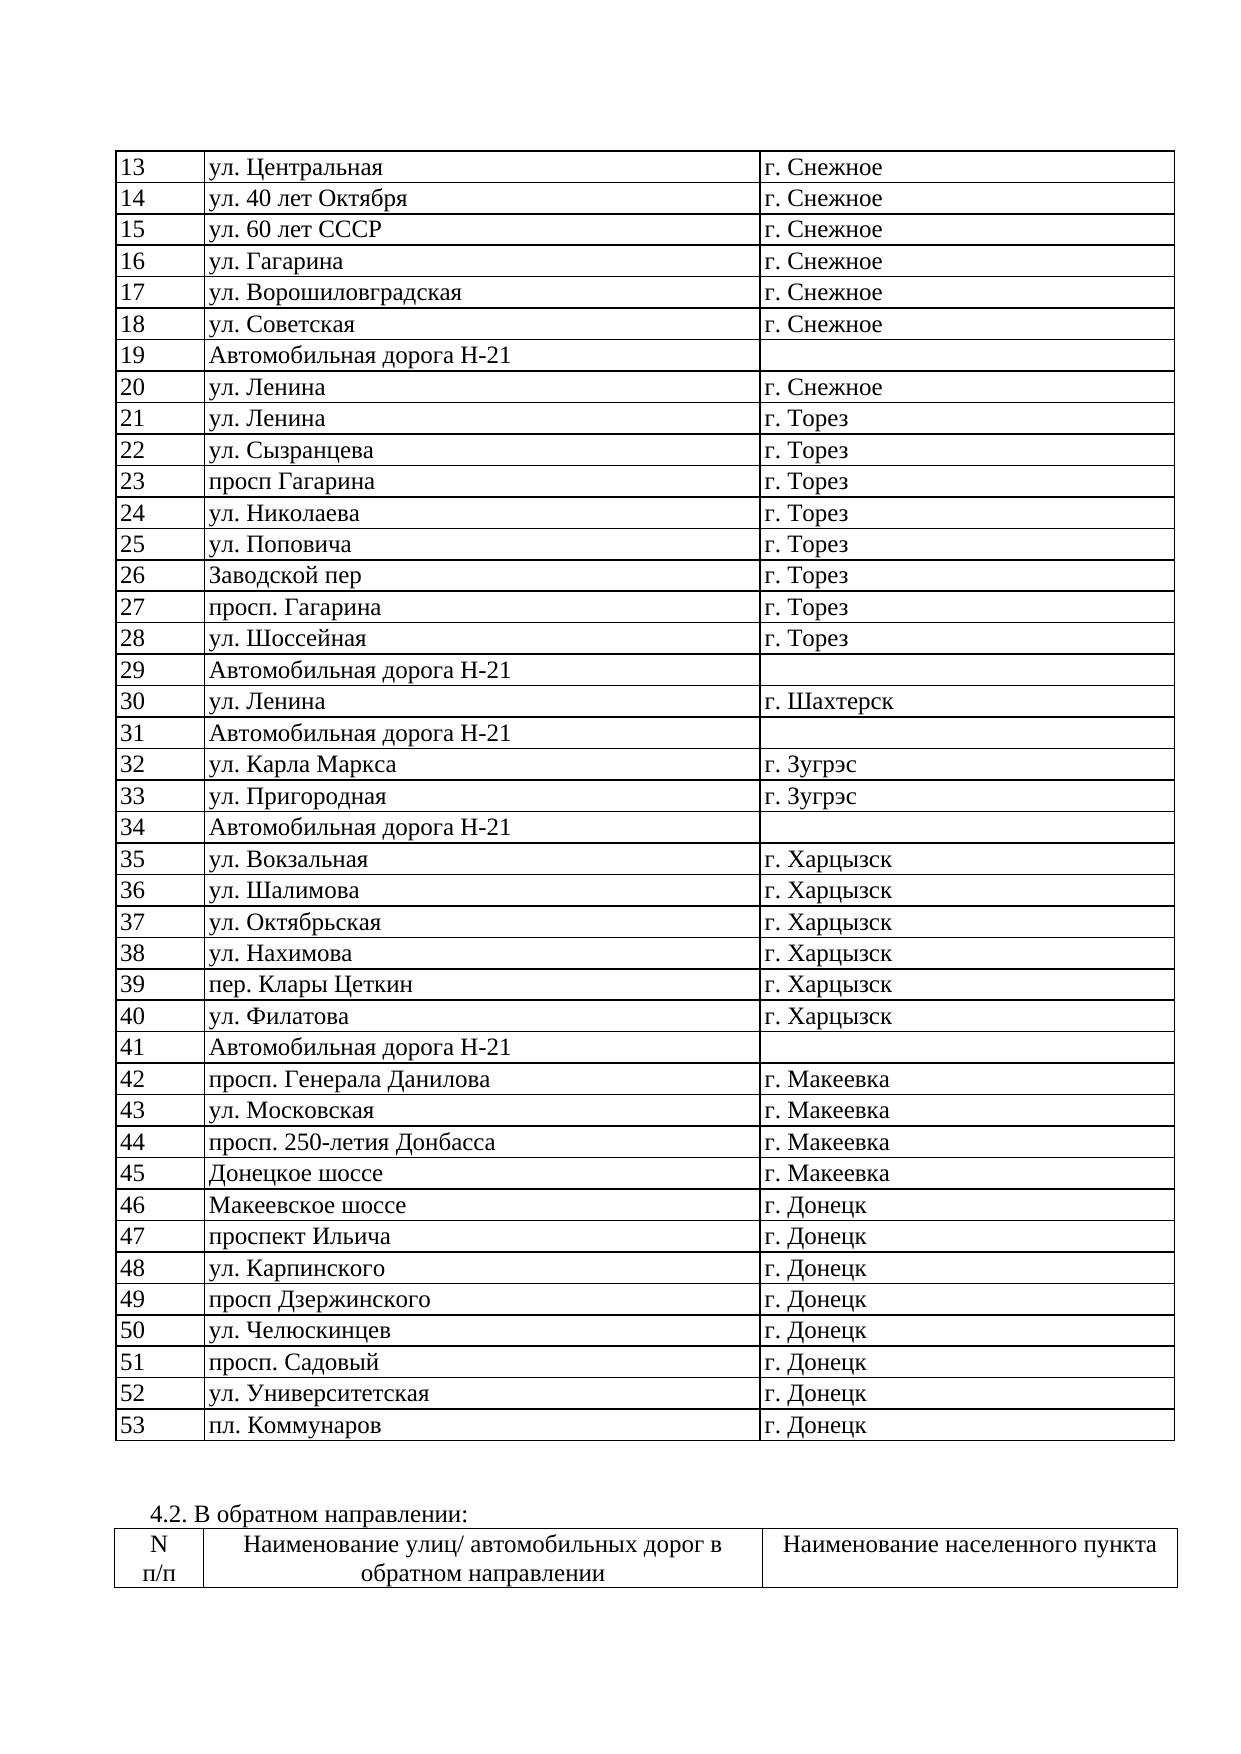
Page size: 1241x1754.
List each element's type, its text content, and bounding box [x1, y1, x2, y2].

table_cell ул. Гагарина [205, 246, 759, 276]
table_cell ул. Университетская [205, 1378, 759, 1408]
table_cell г. Торез [761, 498, 1174, 527]
table_cell ул. Ленина [205, 686, 759, 716]
table_cell г. Торез [761, 623, 1174, 653]
table_cell пл. Коммунаров [205, 1410, 759, 1440]
table_cell просп. Гагарина [205, 592, 759, 622]
table_cell г. Харцызск [761, 907, 1174, 936]
table_cell просп. Генерала Данилова [205, 1064, 759, 1094]
table_cell Заводской пер [205, 561, 759, 590]
table_cell просп Дзержинского [205, 1284, 759, 1314]
table_cell 31 [117, 718, 204, 748]
table_header N п/п [115, 1529, 203, 1587]
table_cell г. Харцызск [761, 970, 1174, 999]
table_cell г. Снежное [761, 277, 1174, 307]
table_cell Автомобильная дорога Н-21 [205, 340, 759, 370]
table_cell 38 [117, 938, 204, 968]
table_cell г. Торез [761, 435, 1174, 464]
table_cell г. Снежное [761, 152, 1174, 181]
table_cell г. Харцызск [761, 844, 1174, 873]
table_cell Автомобильная дорога Н-21 [205, 655, 759, 685]
table_cell ул. Ленина [205, 372, 759, 402]
table_cell 47 [117, 1221, 204, 1251]
table_cell 23 [117, 466, 204, 496]
table_cell г. Донецк [761, 1410, 1174, 1440]
table_cell 41 [117, 1032, 204, 1062]
table_cell 20 [117, 372, 204, 402]
table_cell г. Макеевка [761, 1095, 1174, 1125]
table_cell 49 [117, 1284, 204, 1314]
table_cell 42 [117, 1064, 204, 1094]
table_cell 30 [117, 686, 204, 716]
table_cell г. Макеевка [761, 1158, 1174, 1188]
table_cell 50 [117, 1316, 204, 1345]
table_cell [761, 340, 1174, 370]
table_cell г. Снежное [761, 246, 1174, 276]
table_cell г. Снежное [761, 309, 1174, 339]
table_cell Автомобильная дорога Н-21 [205, 812, 759, 842]
table_cell ул. Советская [205, 309, 759, 339]
table_cell г. Торез [761, 403, 1174, 433]
table_cell г. Торез [761, 529, 1174, 559]
table_cell ул. Ворошиловградская [205, 277, 759, 307]
table_cell ул. Челюскинцев [205, 1316, 759, 1345]
table_cell проспект Ильича [205, 1221, 759, 1251]
table_cell 37 [117, 907, 204, 936]
table_cell г. Торез [761, 592, 1174, 622]
table_header Наименование населенного пункта [763, 1529, 1177, 1587]
table_cell ул. Ленина [205, 403, 759, 433]
table_cell г. Макеевка [761, 1064, 1174, 1094]
table_cell 44 [117, 1127, 204, 1157]
table_cell 35 [117, 844, 204, 873]
table_cell ул. Поповича [205, 529, 759, 559]
table_cell ул. Карла Маркса [205, 749, 759, 779]
table_cell просп. Садовый [205, 1347, 759, 1377]
table_cell 39 [117, 970, 204, 999]
table_cell [761, 655, 1174, 685]
table_cell ул. Николаева [205, 498, 759, 527]
table_cell 46 [117, 1190, 204, 1219]
table_cell ул. Центральная [205, 152, 759, 181]
text 4.2. В обратном направлении: [150, 1499, 1090, 1528]
table_cell 18 [117, 309, 204, 339]
table_cell г. Снежное [761, 215, 1174, 244]
table_cell ул. Шалимова [205, 875, 759, 905]
table_cell г. Донецк [761, 1190, 1174, 1219]
table_cell 29 [117, 655, 204, 685]
table_cell просп Гагарина [205, 466, 759, 496]
table_cell 15 [117, 215, 204, 244]
table_cell г. Снежное [761, 372, 1174, 402]
table_cell ул. Сызранцева [205, 435, 759, 464]
table_cell 27 [117, 592, 204, 622]
table_cell г. Харцызск [761, 938, 1174, 968]
table_cell Донецкое шоссе [205, 1158, 759, 1188]
table_cell г. Харцызск [761, 1001, 1174, 1031]
table_cell 53 [117, 1410, 204, 1440]
table_cell г. Донецк [761, 1221, 1174, 1251]
table_cell 48 [117, 1253, 204, 1282]
table_cell ул. Шоссейная [205, 623, 759, 653]
table_cell пер. Клары Цеткин [205, 970, 759, 999]
table_cell 24 [117, 498, 204, 527]
table_cell г. Донецк [761, 1284, 1174, 1314]
table_cell 32 [117, 749, 204, 779]
table_cell г. Шахтерск [761, 686, 1174, 716]
table_cell 33 [117, 781, 204, 811]
table_cell 22 [117, 435, 204, 464]
table_cell 36 [117, 875, 204, 905]
table_cell 45 [117, 1158, 204, 1188]
table_cell ул. Вокзальная [205, 844, 759, 873]
table_cell просп. 250-летия Донбасса [205, 1127, 759, 1157]
table_cell ул. Филатова [205, 1001, 759, 1031]
table_cell 14 [117, 183, 204, 213]
table_cell г. Донецк [761, 1378, 1174, 1408]
table_header Наименование улиц/ автомобильных дорог в обратном направлении [204, 1529, 762, 1587]
table_cell Макеевское шоссе [205, 1190, 759, 1219]
table_cell Автомобильная дорога Н-21 [205, 718, 759, 748]
table_cell 17 [117, 277, 204, 307]
table_cell 19 [117, 340, 204, 370]
table_cell 21 [117, 403, 204, 433]
table_cell 34 [117, 812, 204, 842]
table_cell г. Донецк [761, 1347, 1174, 1377]
table_cell г. Донецк [761, 1253, 1174, 1282]
table_cell ул. Карпинского [205, 1253, 759, 1282]
table_cell 16 [117, 246, 204, 276]
table_cell г. Харцызск [761, 875, 1174, 905]
table_cell 43 [117, 1095, 204, 1125]
table_cell г. Донецк [761, 1316, 1174, 1345]
table_cell ул. 40 лет Октября [205, 183, 759, 213]
table_cell 28 [117, 623, 204, 653]
table_cell 26 [117, 561, 204, 590]
table_cell ул. Нахимова [205, 938, 759, 968]
table_cell ул. Пригородная [205, 781, 759, 811]
table_cell ул. Московская [205, 1095, 759, 1125]
table_cell [761, 718, 1174, 748]
table_cell 52 [117, 1378, 204, 1408]
table_cell ул. 60 лет СССР [205, 215, 759, 244]
table_cell г. Зугрэс [761, 781, 1174, 811]
table_cell ул. Октябрьская [205, 907, 759, 936]
table_cell г. Торез [761, 466, 1174, 496]
table_cell 13 [117, 152, 204, 181]
table_cell [761, 1032, 1174, 1062]
table_cell г. Зугрэс [761, 749, 1174, 779]
table_cell [761, 812, 1174, 842]
table_cell Автомобильная дорога Н-21 [205, 1032, 759, 1062]
table_cell г. Снежное [761, 183, 1174, 213]
table_cell 25 [117, 529, 204, 559]
table_cell г. Торез [761, 561, 1174, 590]
table_cell 51 [117, 1347, 204, 1377]
table_cell 40 [117, 1001, 204, 1031]
table_cell г. Макеевка [761, 1127, 1174, 1157]
